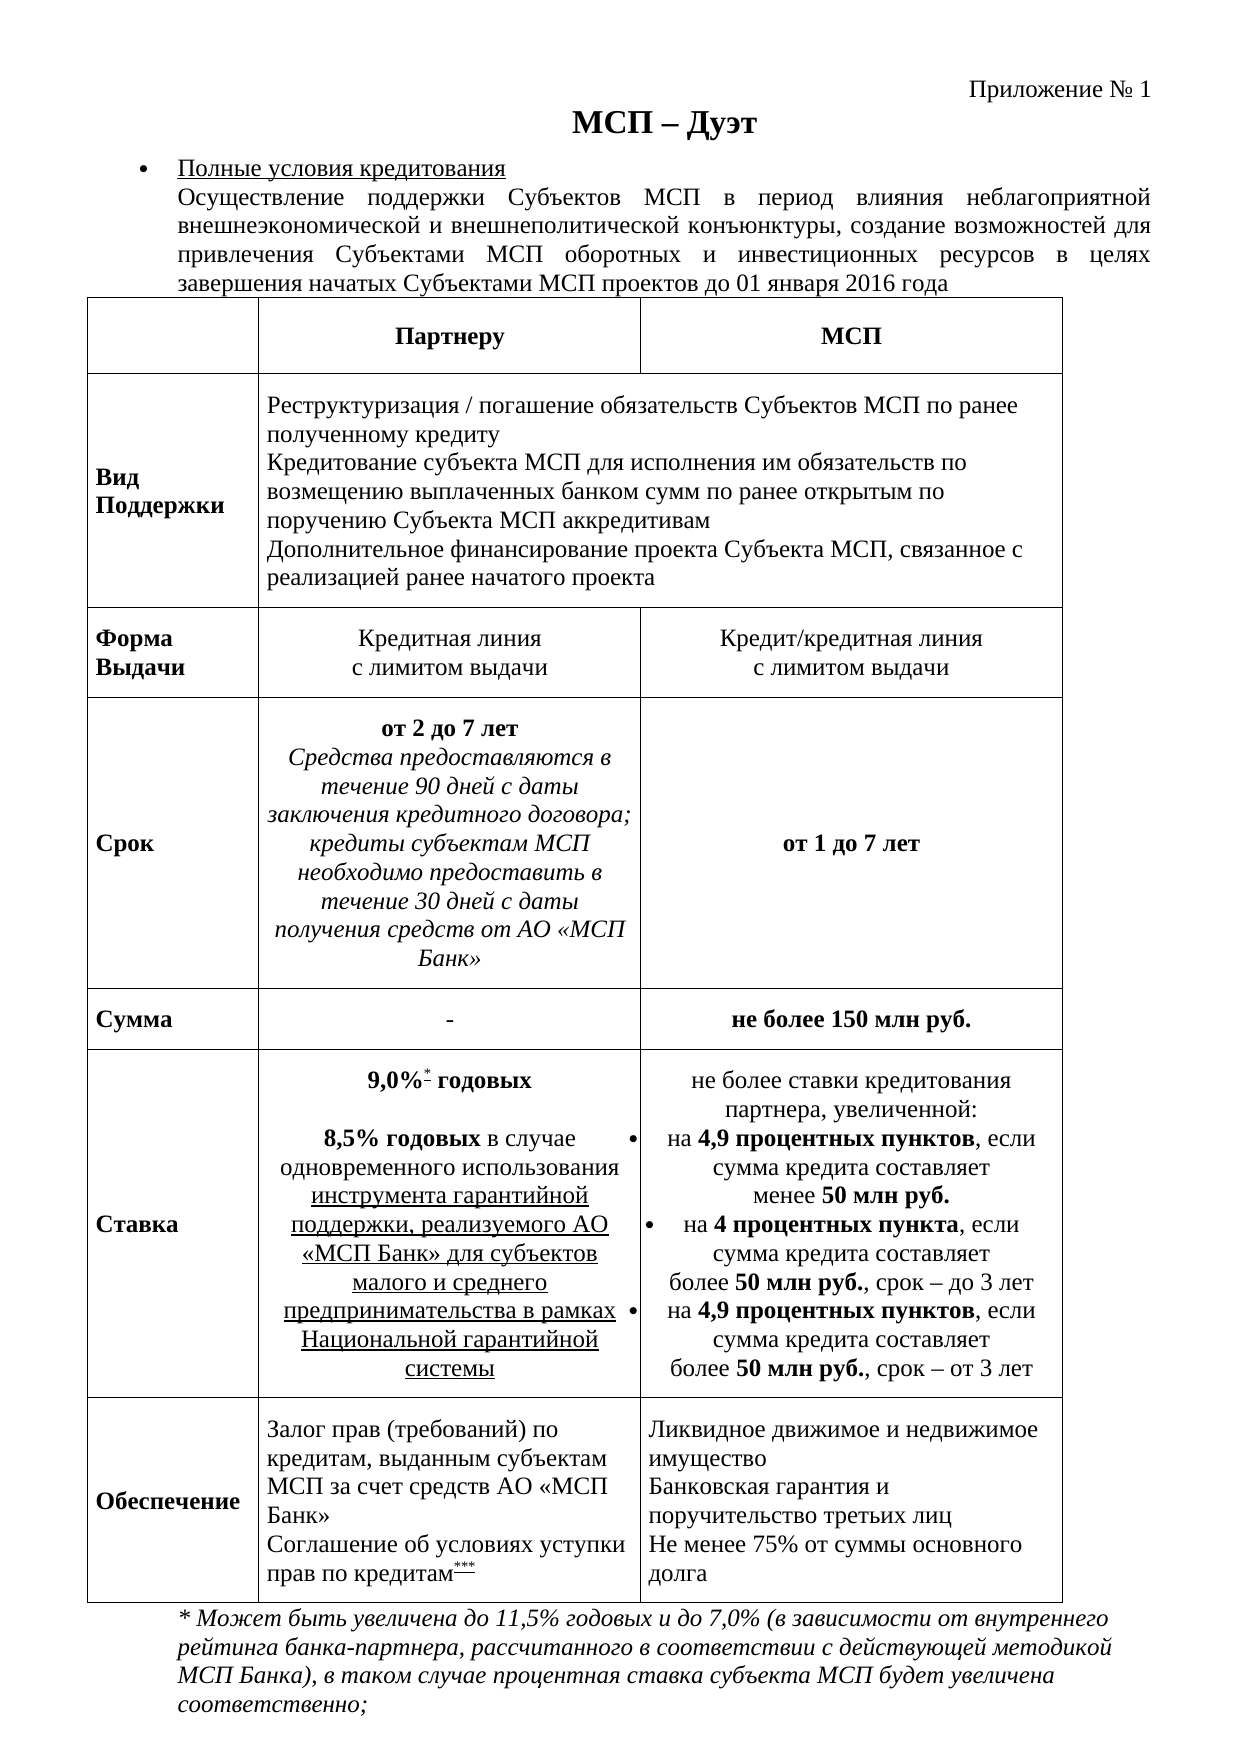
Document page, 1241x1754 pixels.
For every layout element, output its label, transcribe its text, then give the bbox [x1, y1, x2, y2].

table_header Партнеру [259, 298, 640, 373]
text МСП – Дуэт [177, 103, 1152, 141]
table_cell от 2 до 7 лет Средства предоставляются в течение 90 дней с даты заключения кредитного договора; кредиты субъектам МСП необходимо предоставить в течение 30 дней с даты получения средств от АО «МСП Банк» [259, 698, 640, 988]
table_cell не более ставки кредитования партнера, увеличенной: на 4,9 процентных пунктов, если сумма кредита составляет менее 50 млн руб. на 4 процентных пункта, если сумма кредита составляет более 50 млн руб., срок – до 3 лет на 4,9 процентных пунктов, если сумма кредита составляет более 50 млн руб., срок – от 3 лет [641, 1050, 1062, 1397]
text * Может быть увеличена до 11,5% годовых и до 7,0% (в зависимости от внутреннего рейтинга банка-партнера, рассчитанного в соответствии с действующей методикой МСП Банка), в таком случае процентная ставка субъекта МСП будет увеличена соответственно; [177, 1603, 1152, 1718]
table_header МСП [641, 298, 1062, 373]
table_header [88, 298, 258, 373]
table_cell от 1 до 7 лет [641, 698, 1062, 988]
list Полные условия кредитования [140, 153, 1152, 182]
table_cell Вид Поддержки [88, 374, 258, 607]
text Осуществление поддержки Субъектов МСП в период влияния неблагоприятной внешнеэкономической и внешнеполитической конъюнктуры, создание возможностей для привлечения Субъектами МСП оборотных и инвестиционных ресурсов в целях завершения начатых Субъектами МСП проектов до 01 января 2016 года [177, 182, 1152, 297]
table_cell Залог прав (требований) по кредитам, выданным субъектам МСП за счет средств АО «МСП Банк» Соглашение об условиях уступки прав по кредитам*** [259, 1398, 640, 1602]
table_cell 9,0%* годовых 8,5% годовых в случае одновременного использования инструмента гарантийной поддержки, реализуемого АО «МСП Банк» для субъектов малого и среднего предпринимательства в рамках Национальной гарантийной системы [259, 1050, 640, 1397]
table_cell Кредит/кредитная линия с лимитом выдачи [641, 608, 1062, 697]
table_cell Ликвидное движимое и недвижимое имущество Банковская гарантия и поручительство третьих лиц Не менее 75% от суммы основного долга [641, 1398, 1062, 1602]
table_cell не более 150 млн руб. [641, 989, 1062, 1049]
table_cell Срок [88, 698, 258, 988]
table_cell Форма Выдачи [88, 608, 258, 697]
table_cell Ставка [88, 1050, 258, 1397]
table_cell Обеспечение [88, 1398, 258, 1602]
table_cell Кредитная линия с лимитом выдачи [259, 608, 640, 697]
table_cell Сумма [88, 989, 258, 1049]
text Приложение № 1 [177, 74, 1152, 103]
table_cell Реструктуризация / погашение обязательств Субъектов МСП по ранее полученному кредиту Кредитование субъекта МСП для исполнения им обязательств по возмещению выплаченных банком сумм по ранее открытым по поручению Субъекта МСП аккредитивам Дополнительное финансирование проекта Субъекта МСП, связанное с реализацией ранее начатого проекта [259, 374, 1062, 607]
table_cell - [259, 989, 640, 1049]
